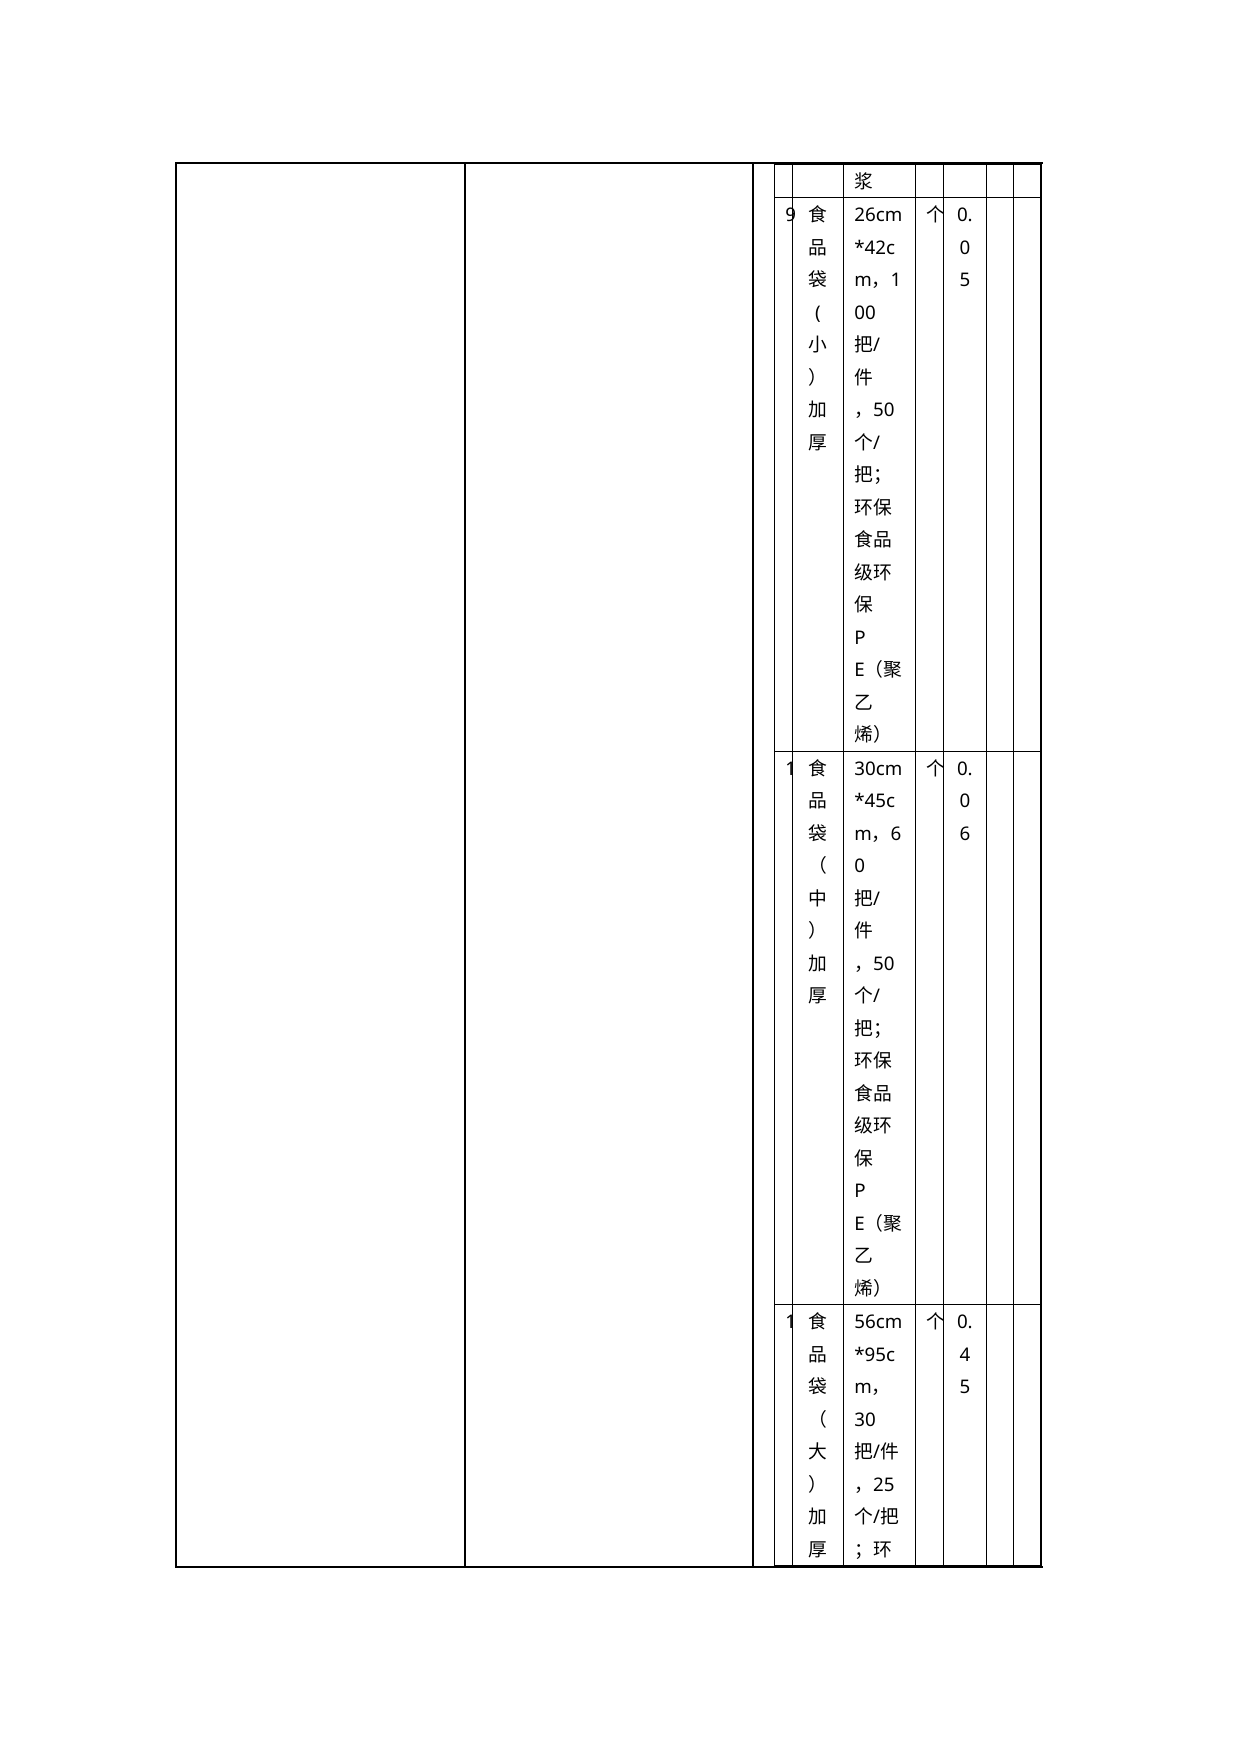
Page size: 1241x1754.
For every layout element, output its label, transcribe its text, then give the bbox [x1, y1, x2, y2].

table_cell [1014, 165, 1040, 197]
table_cell [944, 198, 986, 751]
table_cell [775, 165, 792, 197]
table_cell [916, 165, 943, 197]
table_cell [754, 164, 774, 1566]
table_cell [916, 198, 943, 751]
table_cell [775, 752, 792, 1304]
table_cell 1 [177, 164, 464, 1566]
table_cell [987, 1305, 1013, 1565]
table_cell [944, 1305, 986, 1565]
table_cell [793, 165, 843, 197]
table_cell [944, 165, 986, 197]
table_cell [844, 752, 915, 1304]
table_cell [466, 164, 752, 1566]
table_cell [775, 1305, 792, 1565]
table_cell [987, 165, 1013, 197]
table_cell [793, 198, 843, 751]
table_cell [987, 198, 1013, 751]
table_cell [844, 165, 915, 197]
table_cell [844, 1305, 915, 1565]
table_cell [944, 752, 986, 1304]
table_cell [987, 752, 1013, 1304]
table_cell [775, 198, 792, 751]
table_cell [793, 1305, 843, 1565]
table_cell [1014, 1305, 1040, 1565]
table_cell [793, 752, 843, 1304]
table_cell [1014, 752, 1040, 1304]
table_cell [916, 752, 943, 1304]
table_cell [1014, 198, 1040, 751]
table_cell [916, 1305, 943, 1565]
table_cell [844, 198, 915, 751]
